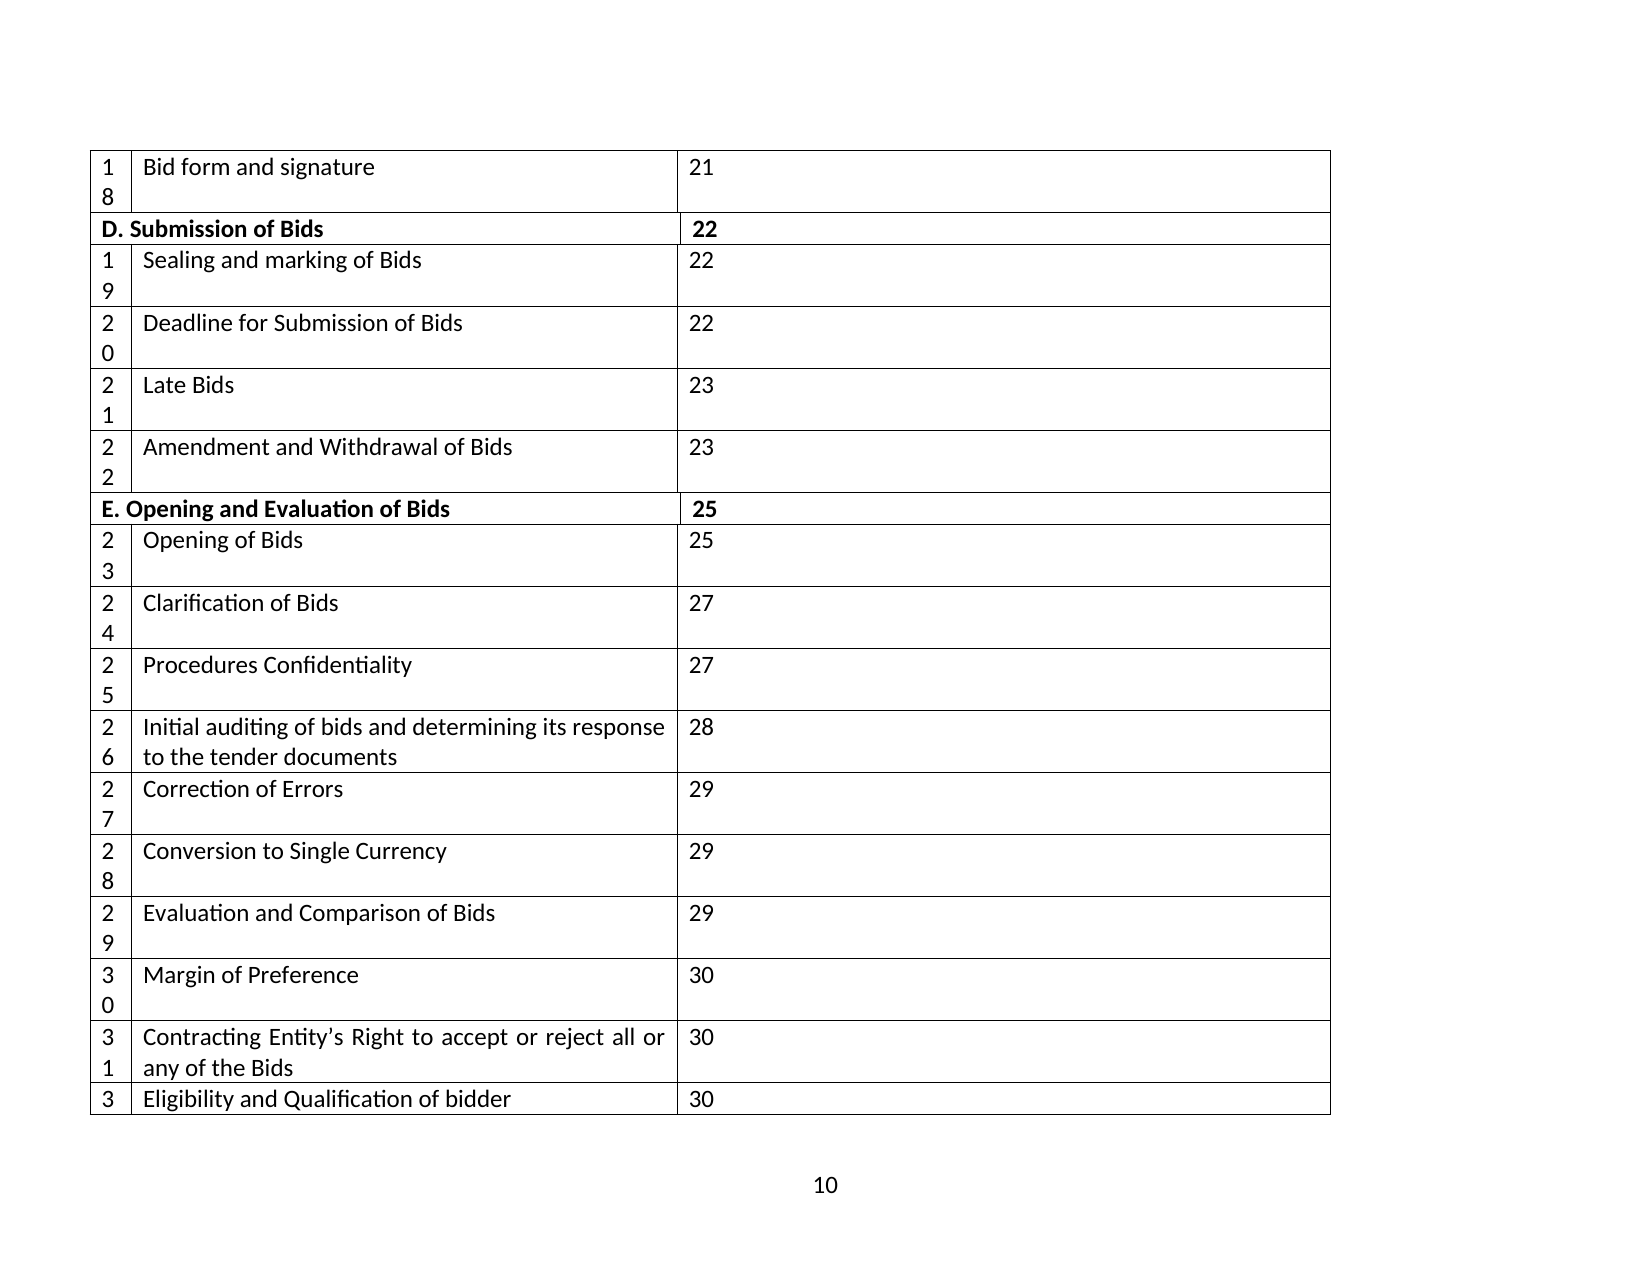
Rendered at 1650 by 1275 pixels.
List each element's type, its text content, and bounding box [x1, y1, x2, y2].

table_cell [132, 1083, 677, 1114]
table_cell 28 [91, 835, 131, 896]
table_cell 22 [681, 213, 1330, 244]
table_cell E. Opening and Evaluation of Bids [91, 493, 680, 523]
table_cell Contracting Entity’s Right to accept or reject all or any of the Bids [132, 1021, 677, 1082]
table_cell 23 [678, 369, 1330, 430]
table_cell 26 [91, 711, 131, 772]
table_cell Bid form and signature [132, 151, 677, 212]
table_cell 23 [91, 525, 131, 586]
table_cell Deadline for Submission of Bids [132, 307, 677, 368]
table_cell Sealing and marking of Bids [132, 245, 677, 306]
table_cell 29 [678, 773, 1330, 834]
table_cell 25 [91, 649, 131, 710]
table_cell Initial auditing of bids and determining its response to the tender documents [132, 711, 677, 772]
table_cell 20 [91, 307, 131, 368]
table_cell 25 [681, 493, 1330, 523]
table_cell 25 [678, 525, 1330, 586]
table_cell Conversion to Single Currency [132, 835, 677, 896]
table_cell 29 [678, 897, 1330, 958]
table_cell 21 [91, 369, 131, 430]
table_cell 32 [91, 1083, 131, 1114]
table_cell 30 [678, 959, 1330, 1020]
table_cell 27 [678, 649, 1330, 710]
table_cell 29 [678, 835, 1330, 896]
table_cell Evaluation and Comparison of Bids [132, 897, 677, 958]
table_cell Procedures Confidentiality [132, 649, 677, 710]
table_cell Margin of Preference [132, 959, 677, 1020]
table_cell 30 [678, 1021, 1330, 1082]
table_cell 21 [678, 151, 1330, 212]
table_cell 29 [91, 897, 131, 958]
table_cell Late Bids [132, 369, 677, 430]
table_cell Clarification of Bids [132, 587, 677, 648]
table_cell D. Submission of Bids [91, 213, 680, 244]
table_cell Amendment and Withdrawal of Bids [132, 431, 677, 492]
table_cell 22 [678, 245, 1330, 306]
table_cell Opening of Bids [132, 525, 677, 586]
table_cell 24 [91, 587, 131, 648]
table_cell Correction of Errors [132, 773, 677, 834]
table_cell 30 [91, 959, 131, 1020]
table_cell 30 [678, 1083, 1330, 1114]
table_cell 23 [678, 431, 1330, 492]
table_cell 27 [91, 773, 131, 834]
table_cell 28 [678, 711, 1330, 772]
table_cell 31 [91, 1021, 131, 1082]
table_cell 22 [91, 431, 131, 492]
table_cell 19 [91, 245, 131, 306]
table_cell 18 [91, 151, 131, 212]
table_cell 27 [678, 587, 1330, 648]
table_cell 22 [678, 307, 1330, 368]
